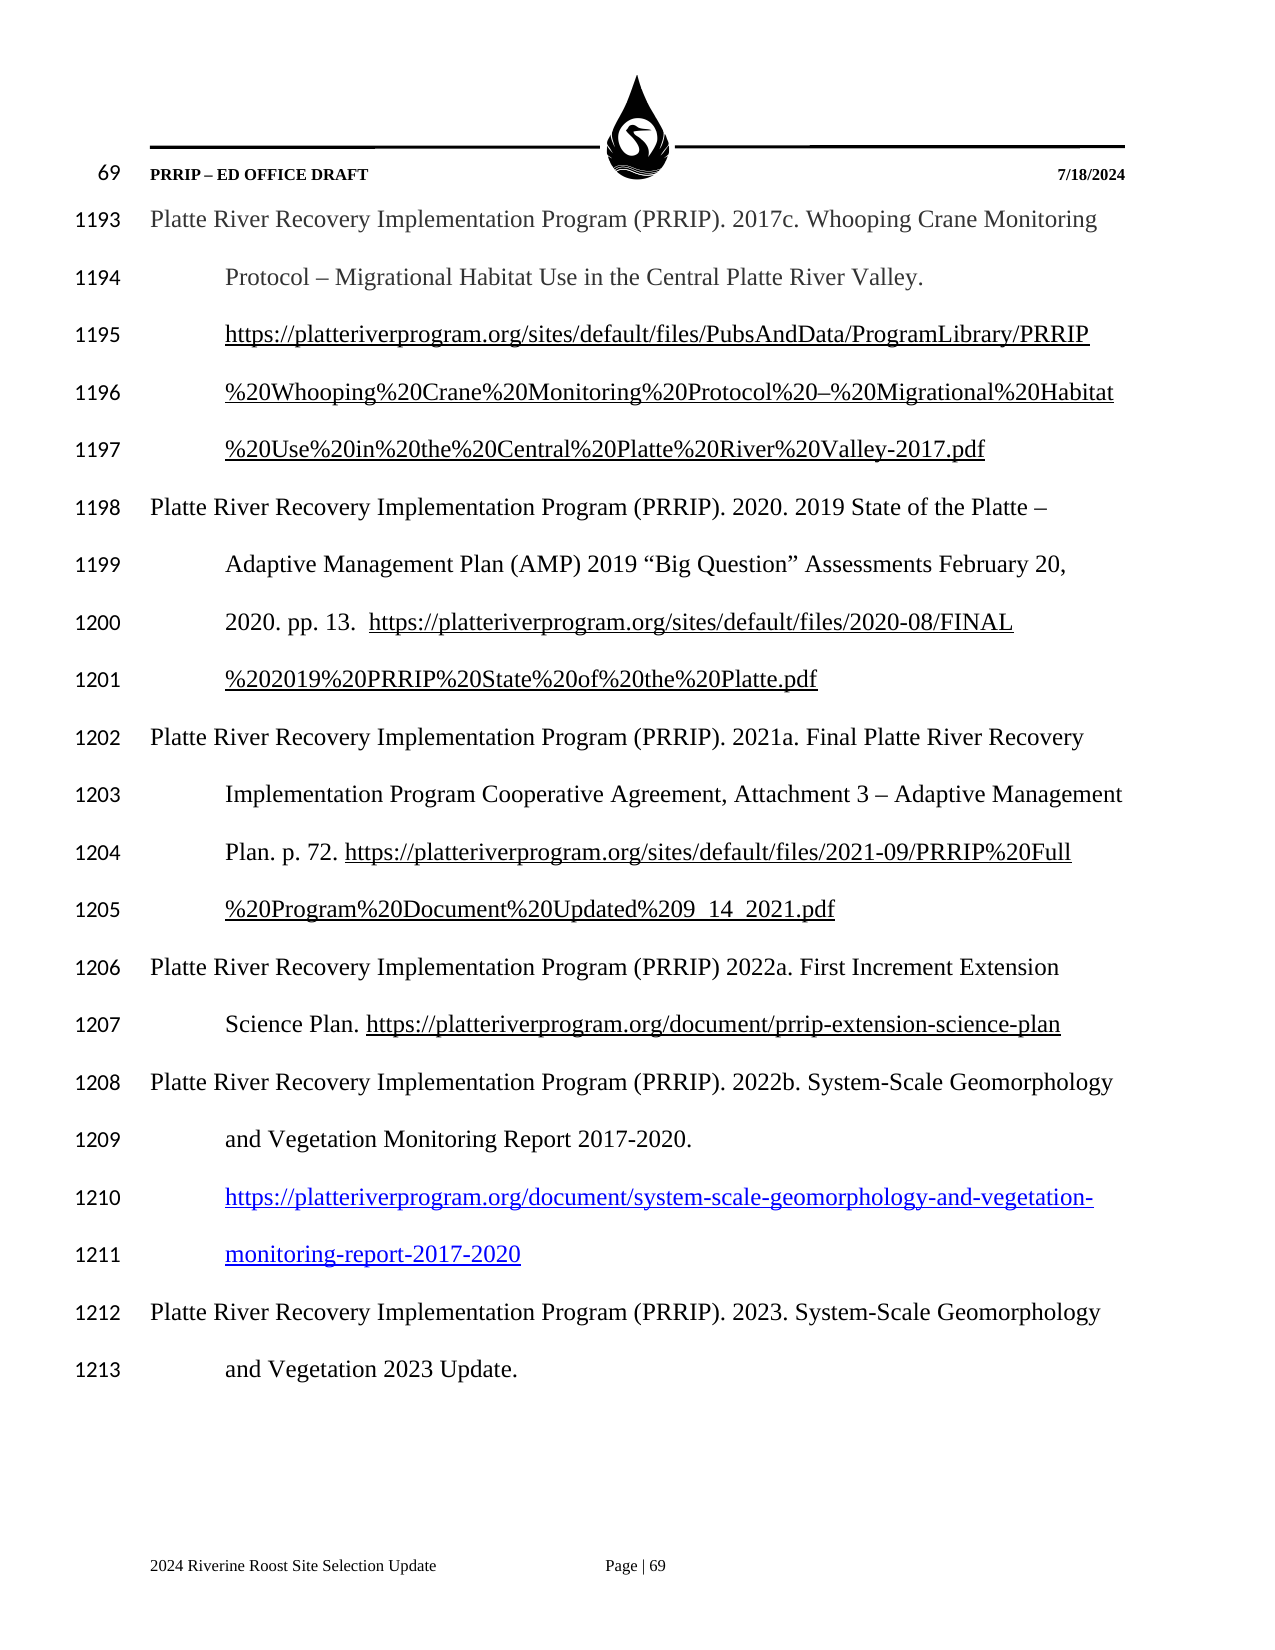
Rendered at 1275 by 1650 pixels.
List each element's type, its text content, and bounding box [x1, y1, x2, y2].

text Platte River Recovery Implementation Program (PRRIP). 2017c. Whooping Crane Monitoring [150, 204, 1125, 233]
text Platte River Recovery Implementation Program (PRRIP). 2020. 2019 State of the Platte – Adaptive Management Plan (AMP) 2019 “Big Question” Assessments February 20, 2020. pp. 13. https://platteriverprogram.org/sites/default/files/2020-08/FINAL%202019%20PRRIP%20State%20of%20the%20Platte.pdf [150, 492, 1125, 693]
text Platte River Recovery Implementation Program (PRRIP). 2021a. Final Platte River Recovery Implementation Program Cooperative Agreement, Attachment 3 – Adaptive Management Plan. p. 72. https://platteriverprogram.org/sites/default/files/2021-09/PRRIP%20Full%20Program%20Document%20Updated%209_14_2021.pdf [150, 722, 1125, 923]
picture [598, 75, 677, 181]
text Platte River Recovery Implementation Program (PRRIP). 2022b. System-Scale Geomorphology [150, 1067, 1125, 1096]
text and Vegetation Monitoring Report 2017-2020. https://platteriverprogram.org/document/system-scale-geomorphology-and-vegetation-monitoring-report-2017-2020 [225, 1124, 1125, 1268]
text Platte River Recovery Implementation Program (PRRIP). 2023. System-Scale Geomorphology [150, 1297, 1125, 1326]
text Protocol – Migrational Habitat Use in the Central Platte River Valley. https://platteriverprogram.org/sites/default/files/PubsAndData/ProgramLibrary/PRRIP%20Whooping%20Crane%20Monitoring%20Protocol%20–%20Migrational%20Habitat%20Use%20in%20the%20Central%20Platte%20River%20Valley-2017.pdf [225, 262, 1125, 463]
text Platte River Recovery Implementation Program (PRRIP) 2022a. First Increment Extension Science Plan. https://platteriverprogram.org/document/prrip-extension-science-plan [150, 952, 1125, 1038]
text and Vegetation 2023 Update. [150, 1354, 1125, 1383]
